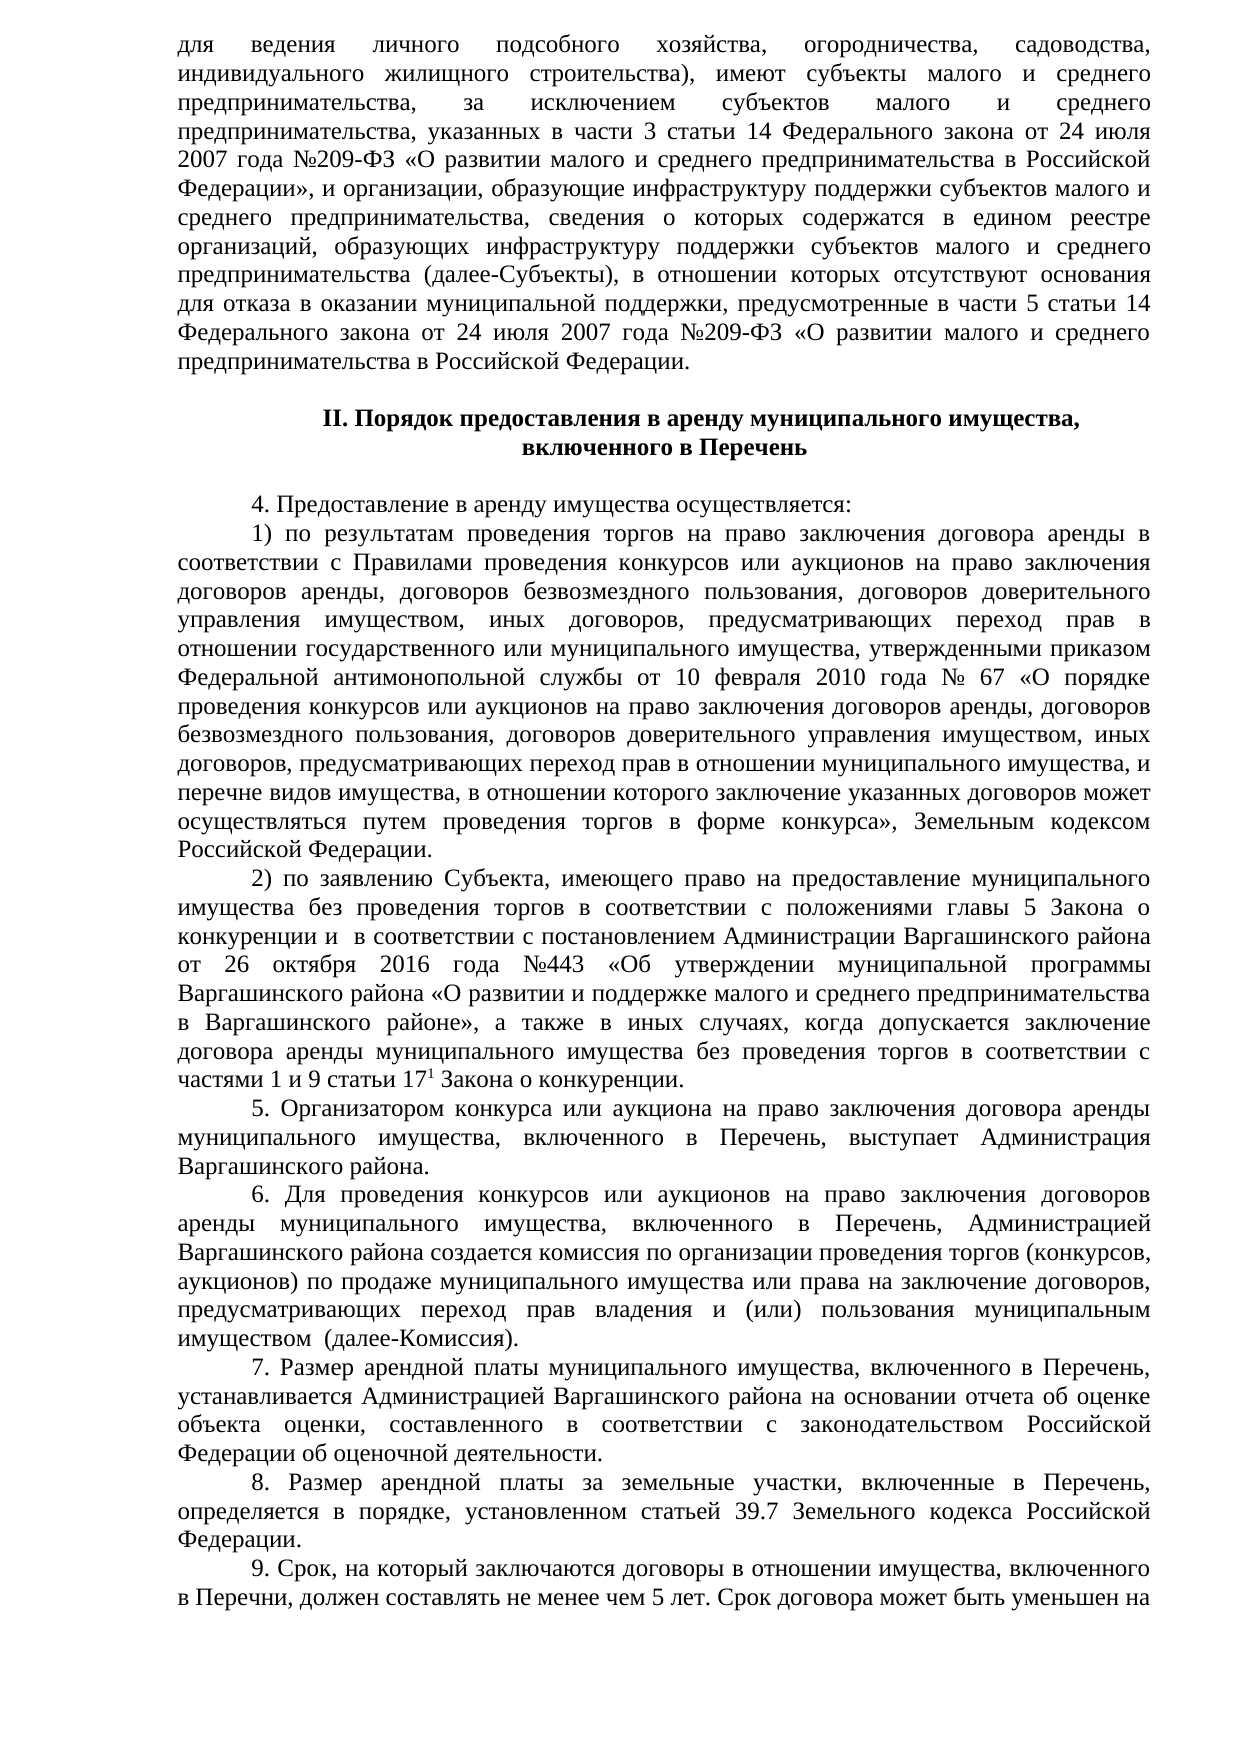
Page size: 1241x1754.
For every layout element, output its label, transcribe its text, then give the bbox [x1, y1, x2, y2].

text II. Порядок предоставления в аренду муниципального имущества, включенного в Перечень [177, 403, 1152, 461]
text 8. Размер арендной платы за земельные участки, включенные в Перечень, определяется в порядке, установленном статьей 39.7 Земельного кодекса Российской Федерации. [177, 1467, 1152, 1553]
text 1) по результатам проведения торгов на право заключения договора аренды в соответствии с Правилами проведения конкурсов или аукционов на право заключения договоров аренды, договоров безвозмездного пользования, договоров доверительного управления имуществом, иных договоров, предусматривающих переход прав в отношении государственного или муниципального имущества, утвержденными приказом Федеральной антимонопольной службы от 10 февраля 2010 года № 67 «О порядке проведения конкурсов или аукционов на право заключения договоров аренды, договоров безвозмездного пользования, договоров доверительного управления имуществом, иных договоров, предусматривающих переход прав в отношении муниципального имущества, и перечне видов имущества, в отношении которого заключение указанных договоров может осуществляться путем проведения торгов в форме конкурса», Земельным кодексом Российской Федерации. [177, 518, 1152, 863]
text 2) по заявлению Субъекта, имеющего право на предоставление муниципального имущества без проведения торгов в соответствии с положениями главы 5 Закона о конкуренции и в соответствии с постановлением Администрации Варгашинского района от 26 октября 2016 года №443 «Об утверждении муниципальной программы Варгашинского района «О развитии и поддержке малого и среднего предпринимательства в Варгашинского районе», а также в иных случаях, когда допускается заключение договора аренды муниципального имущества без проведения торгов в соответствии с частями 1 и 9 статьи 171 Закона о конкуренции. [177, 863, 1152, 1093]
text 4. Предоставление в аренду имущества осуществляется: [177, 489, 1152, 518]
text 6. Для проведения конкурсов или аукционов на право заключения договоров аренды муниципального имущества, включенного в Перечень, Администрацией Варгашинского района создается комиссия по организации проведения торгов (конкурсов, аукционов) по продаже муниципального имущества или права на заключение договоров, предусматривающих переход прав владения и (или) пользования муниципальным имуществом (далее-Комиссия). [177, 1179, 1152, 1352]
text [177, 1553, 1152, 1611]
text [177, 29, 1152, 374]
text 5. Организатором конкурса или аукциона на право заключения договора аренды муниципального имущества, включенного в Перечень, выступает Администрация Варгашинского района. [177, 1093, 1152, 1179]
text 7. Размер арендной платы муниципального имущества, включенного в Перечень, устанавливается Администрацией Варгашинского района на основании отчета об оценке объекта оценки, составленного в соответствии с законодательством Российской Федерации об оценочной деятельности. [177, 1352, 1152, 1467]
